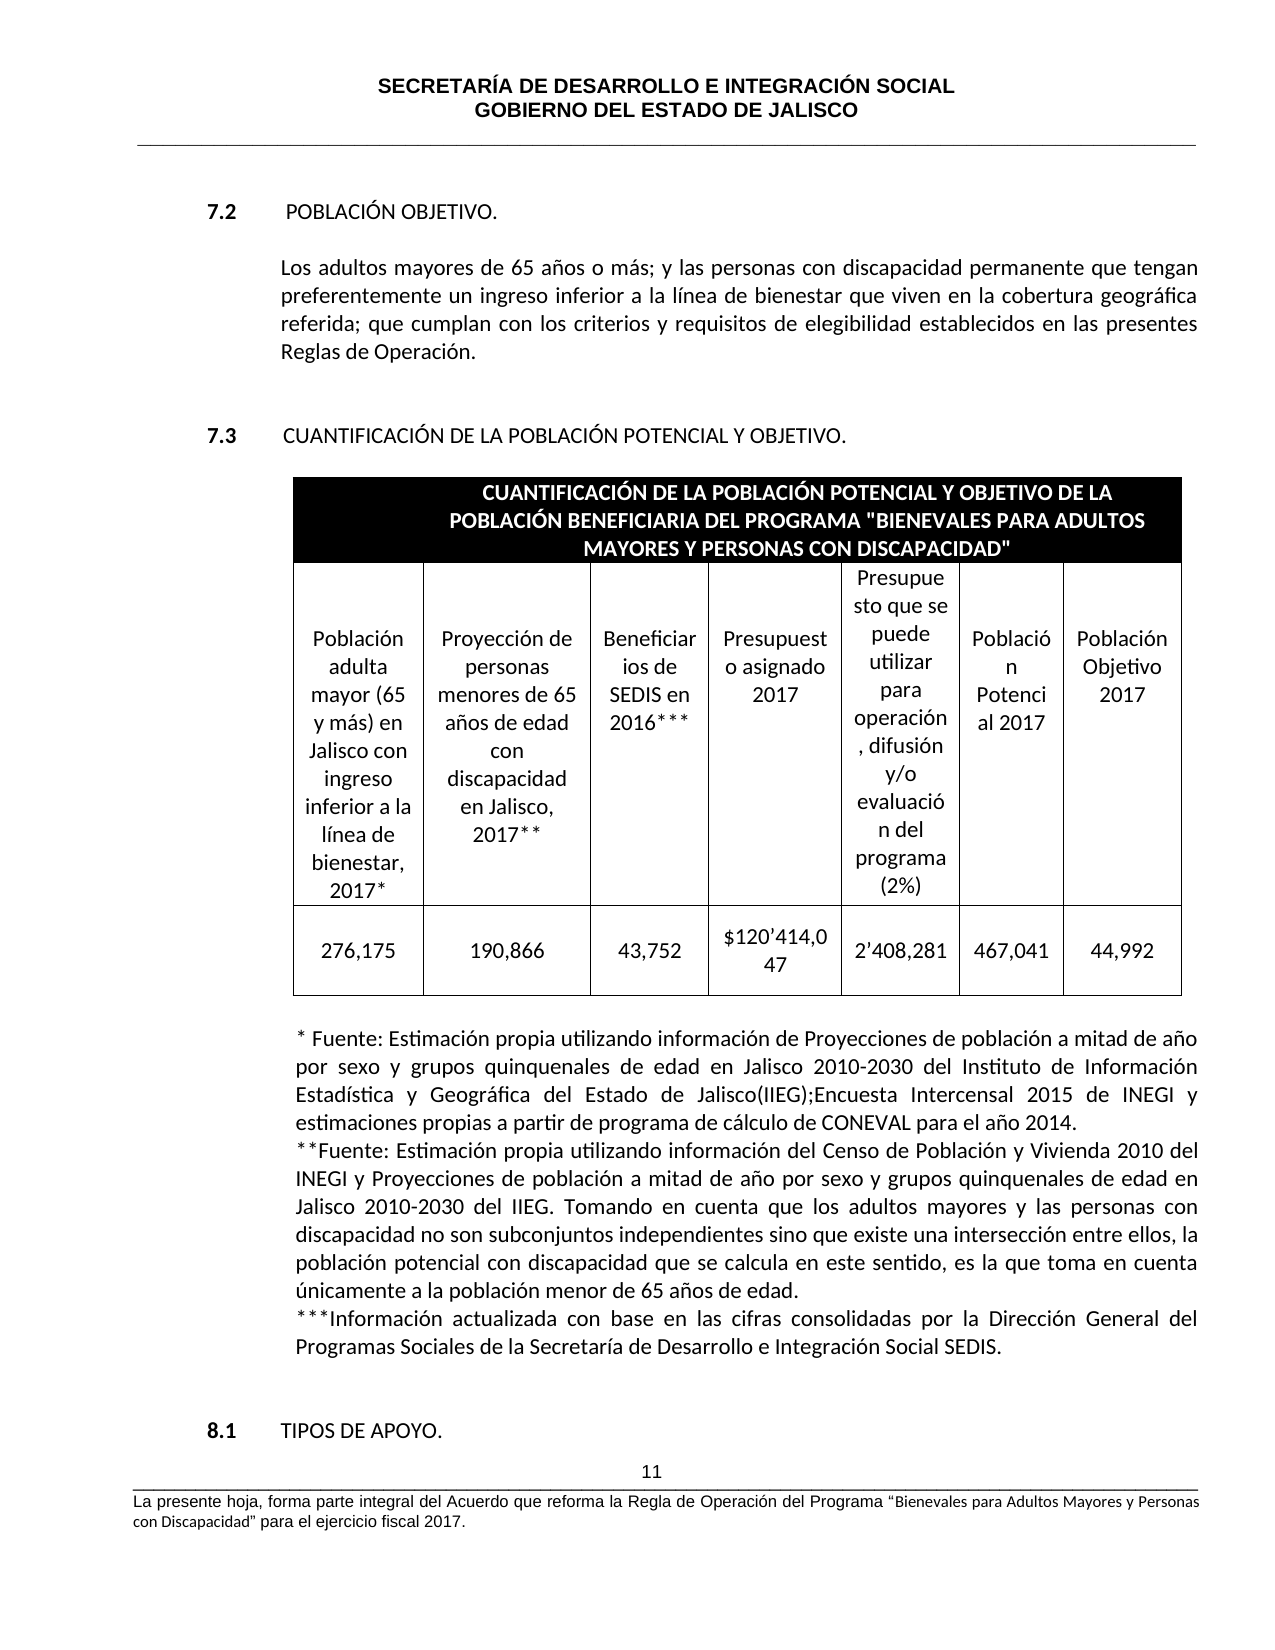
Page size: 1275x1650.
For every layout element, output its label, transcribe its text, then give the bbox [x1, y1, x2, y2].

text **Fuente: Estimación propia utilizando información del Censo de Población y Vivienda 2010 del INEGI y Proyecciones de población a mitad de año por sexo y grupos quinquenales de edad en Jalisco 2010-2030 del IIEG. Tomando en cuenta que los adultos mayores y las personas con discapacidad no son subconjuntos independientes sino que existe una intersección entre ellos, la población potencial con discapacidad que se calcula en este sentido, es la que toma en cuenta únicamente a la población menor de 65 años de edad. [295, 1136, 1200, 1304]
table_cell Presupuesto que se puede utilizar para operación, difusión y/o evaluación del programa (2%) [842, 563, 959, 904]
table_cell 276,175 [294, 906, 423, 995]
table_cell 43,752 [591, 906, 708, 995]
text 8.1 TIPOS DE APOYO. [207, 1416, 1200, 1444]
table_cell Proyección de personas menores de 65 años de edad con discapacidad en Jalisco, 2017** [424, 563, 590, 904]
table_cell 467,041 [960, 906, 1063, 995]
text Los adultos mayores de 65 años o más; y las personas con discapacidad permanente que tengan preferentemente un ingreso inferior a la línea de bienestar que viven en la cobertura geográfica referida; que cumplan con los criterios y requisitos de elegibilidad establecidos en las presentes Reglas de Operación. [281, 253, 1200, 365]
table_cell Presupuesto asignado 2017 [709, 563, 841, 904]
text 7.3 CUANTIFICACIÓN DE LA POBLACIÓN POTENCIAL Y OBJETIVO. [207, 421, 1200, 449]
table_header [294, 478, 413, 562]
table_cell 190,866 [424, 906, 590, 995]
text * Fuente: Estimación propia utilizando información de Proyecciones de población a mitad de año por sexo y grupos quinquenales de edad en Jalisco 2010-2030 del Instituto de Información Estadística y Geográfica del Estado de Jalisco(IIEG);Encuesta Intercensal 2015 de INEGI y estimaciones propias a partir de programa de cálculo de CONEVAL para el año 2014. [295, 1024, 1200, 1136]
table_cell 44,992 [1064, 906, 1181, 995]
table_cell Población adulta mayor (65 y más) en Jalisco con ingreso inferior a la línea de bienestar, 2017* [294, 563, 423, 904]
table_cell Población Objetivo 2017 [1064, 563, 1181, 904]
table_header CUANTIFICACIÓN DE LA POBLACIÓN POTENCIAL Y OBJETIVO DE LA POBLACIÓN BENEFICIARIA DEL PROGRAMA "BIENEVALES PARA ADULTOS MAYORES Y PERSONAS CON DISCAPACIDAD" [414, 478, 1181, 562]
text 7.2 POBLACIÓN OBJETIVO. [207, 197, 1200, 225]
table_cell 2’408,281 [842, 906, 959, 995]
text ***Información actualizada con base en las cifras consolidadas por la Dirección General del Programas Sociales de la Secretaría de Desarrollo e Integración Social SEDIS. [295, 1304, 1200, 1360]
table_cell $120’414,047 [709, 906, 841, 995]
table_cell Beneficiarios de SEDIS en 2016*** [591, 563, 708, 904]
table_cell Población Potencial 2017 [960, 563, 1063, 904]
